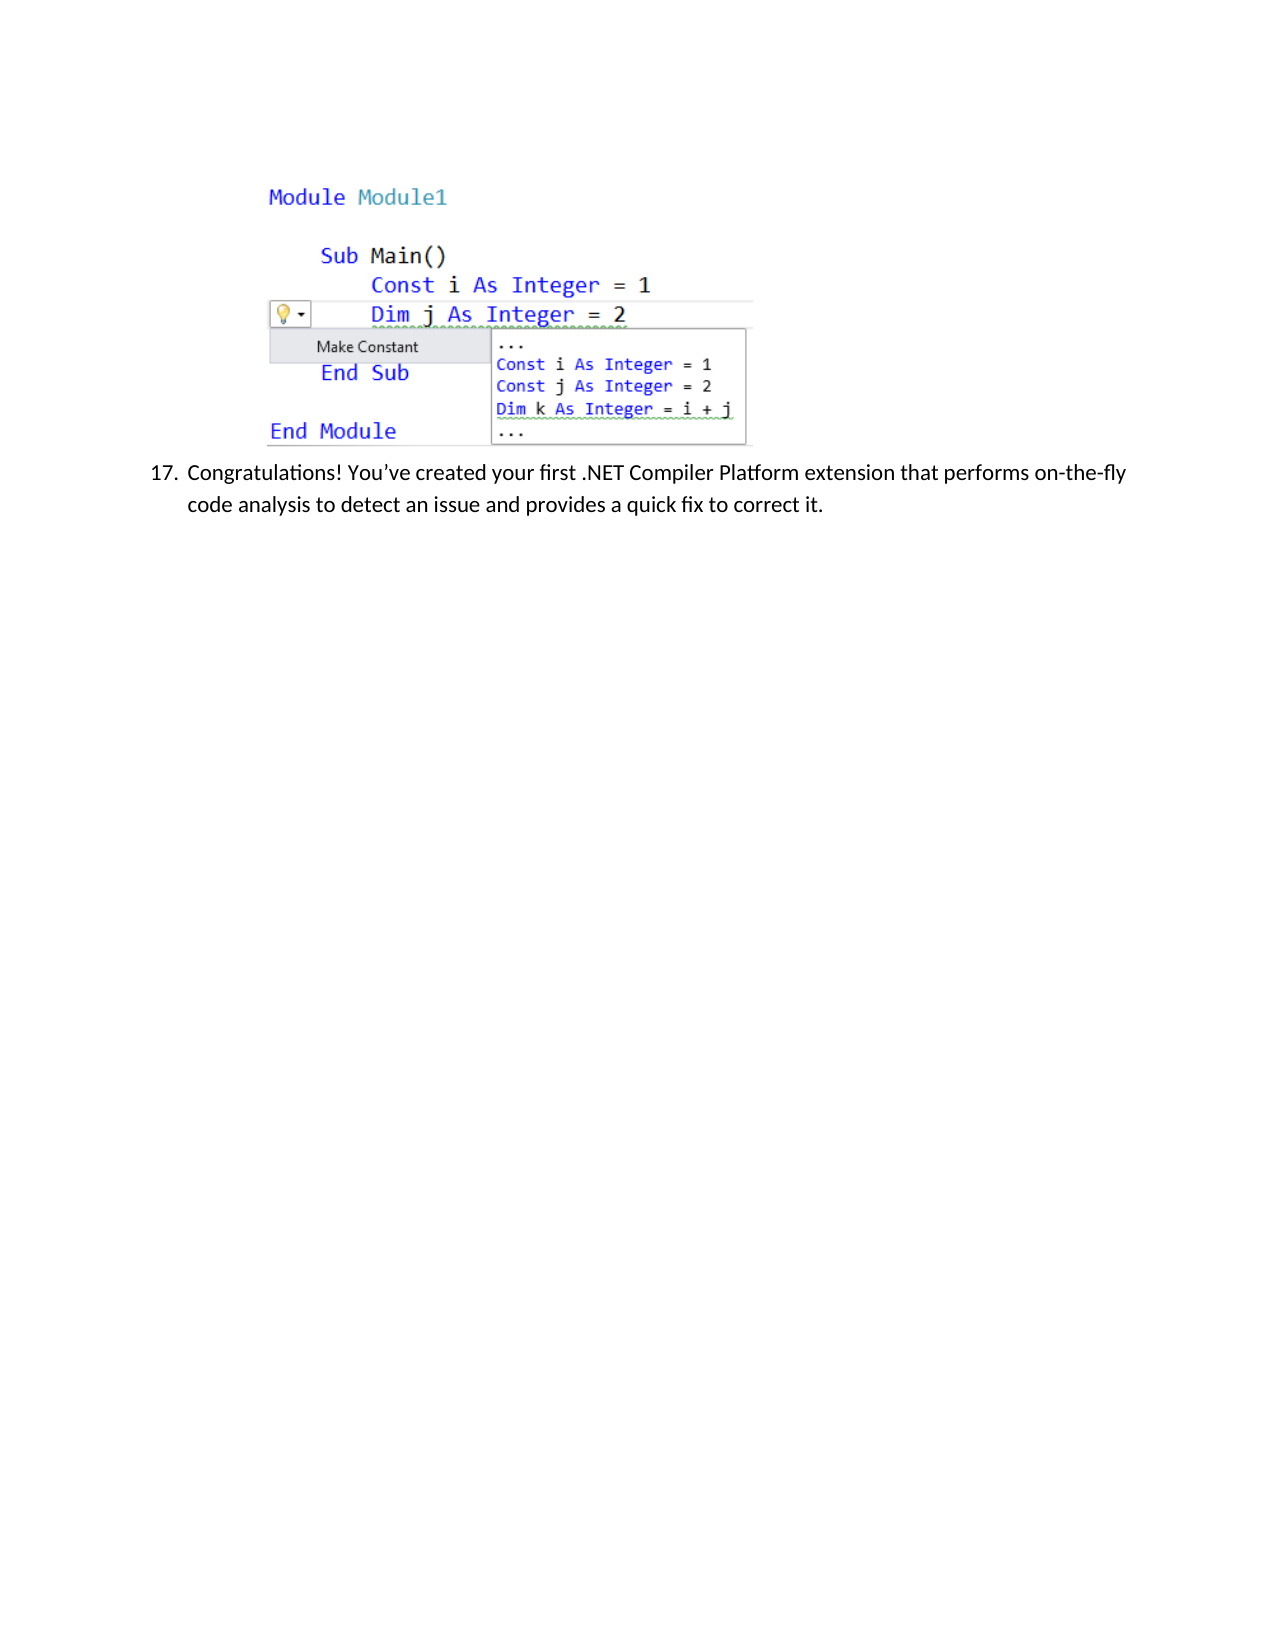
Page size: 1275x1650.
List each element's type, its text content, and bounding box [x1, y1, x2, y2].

picture [262, 182, 753, 454]
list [225, 150, 1162, 454]
list Congratulations! You’ve created your first .NET Compiler Platform extension that performs on-the-fly code analysis to detect an issue and provides a quick fix to correct it. [150, 458, 1162, 518]
